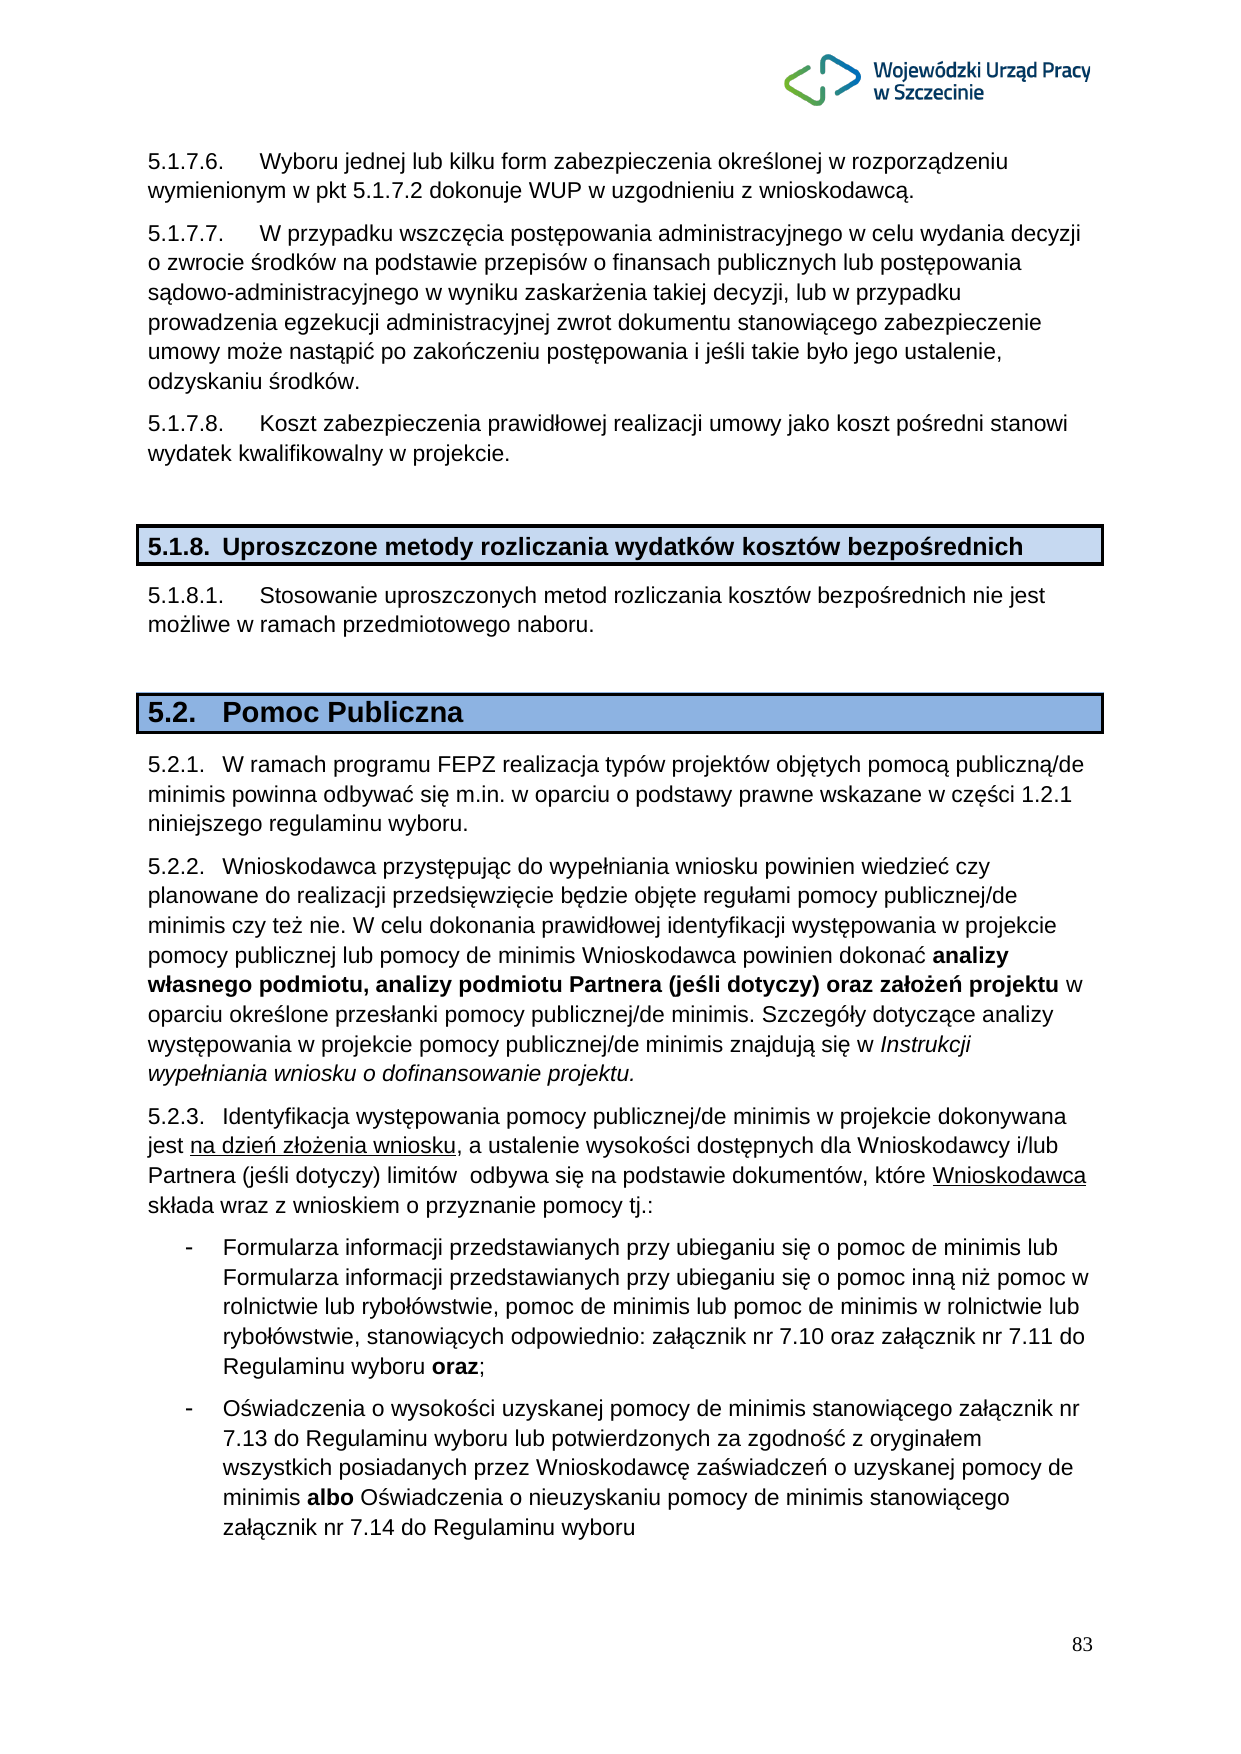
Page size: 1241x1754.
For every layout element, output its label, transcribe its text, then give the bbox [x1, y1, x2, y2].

list Identyfikacja występowania pomocy publicznej/de minimis w projekcie dokonywana jest na dzień złożenia wniosku, a ustalenie wysokości dostępnych dla Wnioskodawcy i/lub Partnera (jeśli dotyczy) limitów odbywa się na podstawie dokumentów, które Wnioskodawca składa wraz z wnioskiem o przyznanie pomocy tj.: [148, 1103, 1092, 1218]
list Oświadczenia o wysokości uzyskanej pomocy de minimis stanowiącego załącznik nr 7.13 do Regulaminu wyboru lub potwierdzonych za zgodność z oryginałem wszystkich posiadanych przez Wnioskodawcę zaświadczeń o uzyskanej pomocy de minimis albo Oświadczenia o nieuzyskaniu pomocy de minimis stanowiącego załącznik nr 7.14 do Regulaminu wyboru [185, 1395, 1092, 1540]
picture [784, 54, 1091, 106]
list Stosowanie uproszczonych metod rozliczania kosztów bezpośrednich nie jest możliwe w ramach przedmiotowego naboru. [148, 582, 1092, 638]
list W przypadku wszczęcia postępowania administracyjnego w celu wydania decyzji o zwrocie środków na podstawie przepisów o finansach publicznych lub postępowania sądowo-administracyjnego w wyniku zaskarżenia takiej decyzji, lub w przypadku prowadzenia egzekucji administracyjnej zwrot dokumentu stanowiącego zabezpieczenie umowy może nastąpić po zakończeniu postępowania i jeśli takie było jego ustalenie, odzyskaniu środków. [148, 219, 1092, 394]
list Formularza informacji przedstawianych przy ubieganiu się o pomoc de minimis lub Formularza informacji przedstawianych przy ubieganiu się o pomoc inną niż pomoc w rolnictwie lub rybołówstwie, pomoc de minimis lub pomoc de minimis w rolnictwie lub rybołówstwie, stanowiących odpowiednio: załącznik nr 7.10 oraz załącznik nr 7.11 do Regulaminu wyboru oraz; [185, 1234, 1092, 1379]
list W ramach programu FEPZ realizacja typów projektów objętych pomocą publiczną/de minimis powinna odbywać się m.in. w oparciu o podstawy prawne wskazane w części 1.2.1 niniejszego regulaminu wyboru. [148, 751, 1092, 837]
list Koszt zabezpieczenia prawidłowej realizacji umowy jako koszt pośredni stanowi wydatek kwalifikowalny w projekcie. [148, 410, 1092, 466]
list Wyboru jednej lub kilku form zabezpieczenia określonej w rozporządzeniu wymienionym w pkt 5.1.7.2 dokonuje WUP w uzgodnieniu z wnioskodawcą. [148, 148, 1092, 204]
list Wnioskodawca przystępując do wypełniania wniosku powinien wiedzieć czy planowane do realizacji przedsięwzięcie będzie objęte regułami pomocy publicznej/de minimis czy też nie. W celu dokonania prawidłowej identyfikacji występowania w projekcie pomocy publicznej lub pomocy de minimis Wnioskodawca powinien dokonać analizy własnego podmiotu, analizy podmiotu Partnera (jeśli dotyczy) oraz założeń projektu w oparciu określone przesłanki pomocy publicznej/de minimis. Szczegóły dotyczące analizy występowania w projekcie pomocy publicznej/de minimis znajdują się w Instrukcji wypełniania wniosku o dofinansowanie projektu. [148, 853, 1092, 1087]
text Uproszczone metody rozliczania wydatków kosztów bezpośrednich [139, 528, 1101, 562]
text Pomoc Publiczna [139, 696, 1101, 731]
